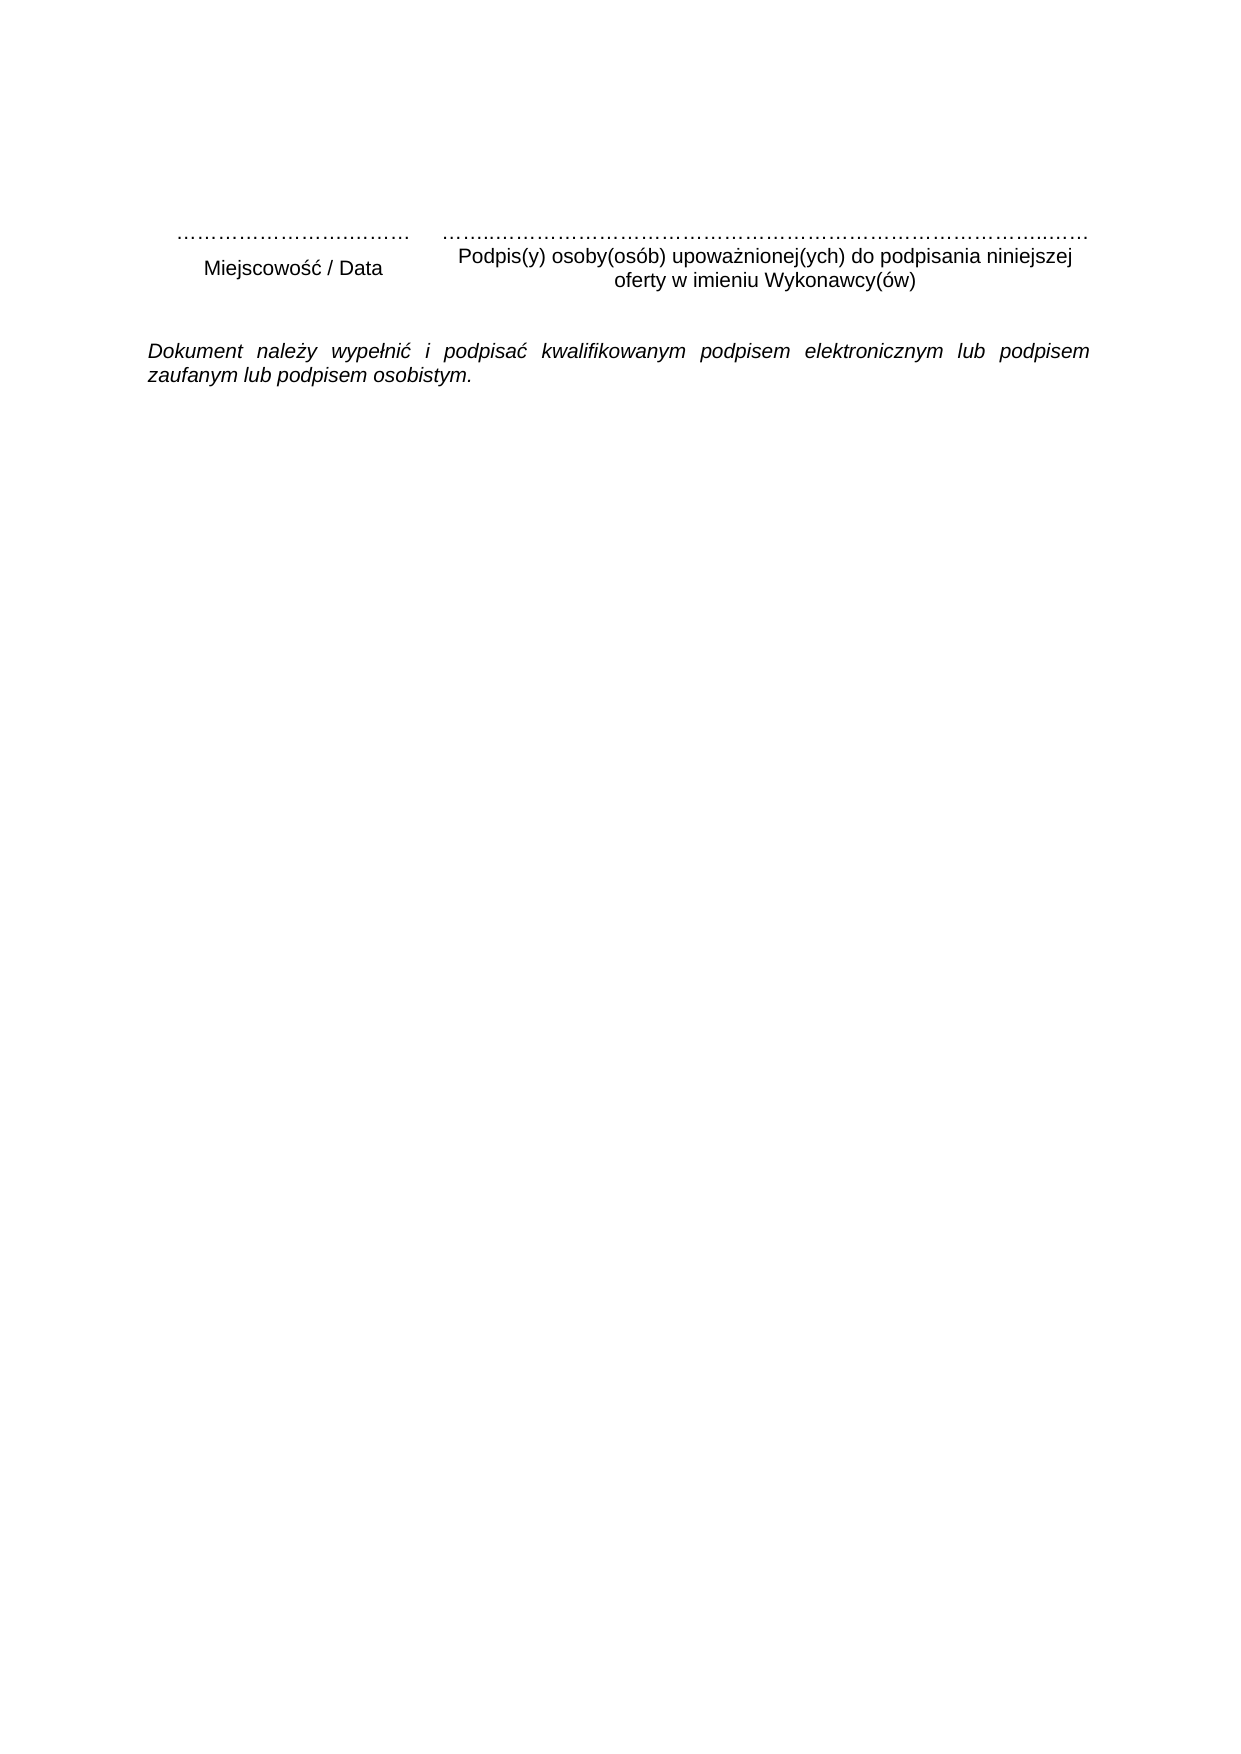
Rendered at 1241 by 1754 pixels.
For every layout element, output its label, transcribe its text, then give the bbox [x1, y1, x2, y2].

table_header …………………….……… [159, 220, 427, 243]
table_header ……..……………………………………………………………………..…… [428, 220, 1202, 243]
table_cell Miejscowość / Data [159, 244, 427, 291]
table_cell Podpis(y) osoby(osób) upoważnionej(ych) do podpisania niniejszej oferty w imieniu Wykonawcy(ów) [428, 244, 1202, 291]
text Dokument należy wypełnić i podpisać kwalifikowanym podpisem elektronicznym lub podpisem zaufanym lub podpisem osobistym. [148, 339, 1093, 387]
